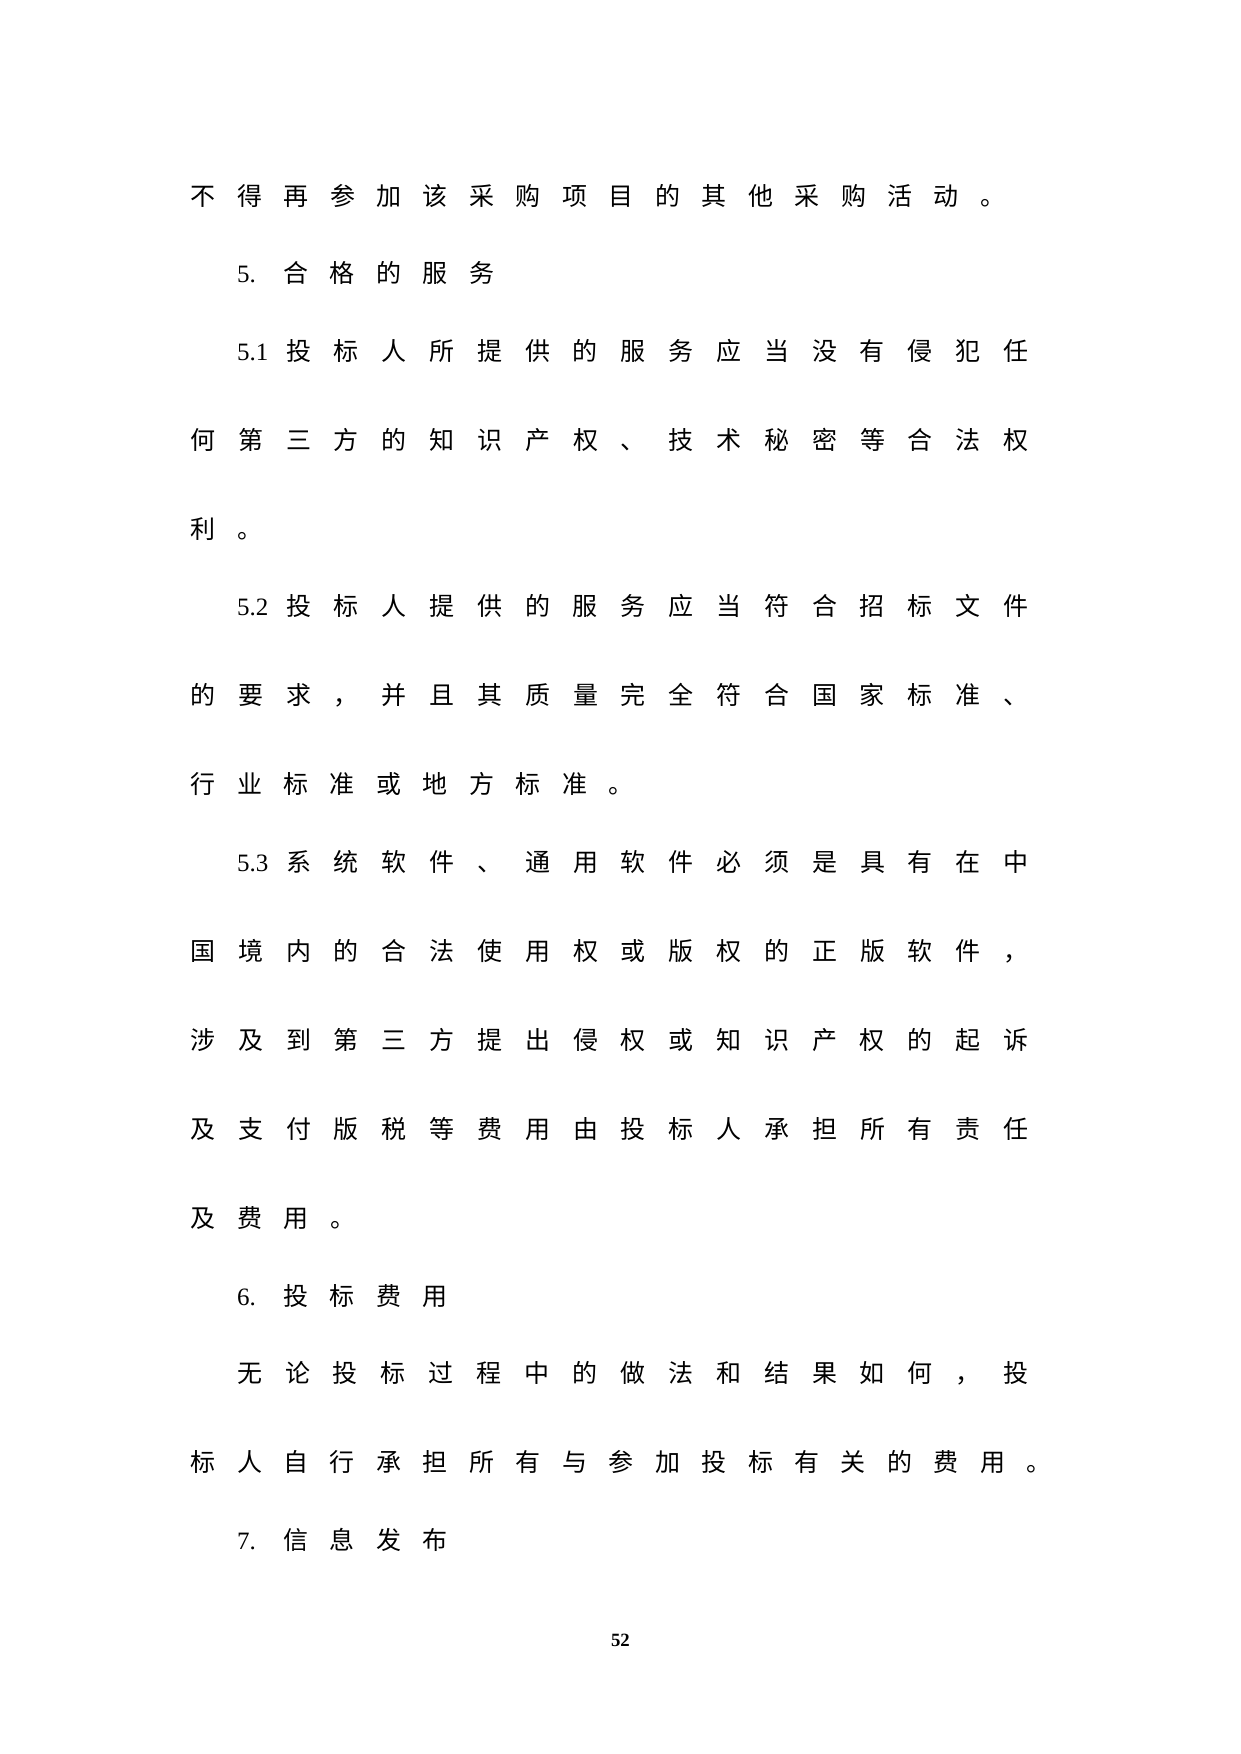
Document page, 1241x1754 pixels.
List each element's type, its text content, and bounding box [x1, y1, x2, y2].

text 7. 信息发布 [190, 1508, 1050, 1568]
text 无论投标过程中的做法和结果如何，投标人自行承担所有与参加投标有关的费用。 [190, 1342, 1050, 1490]
text 5. 合格的服务 [190, 242, 1050, 301]
text 5.1 投标人所提供的服务应当没有侵犯任何第三方的知识产权、技术秘密等合法权利。 [190, 319, 1050, 557]
text 5.3 系统软件、通用软件必须是具有在中国境内的合法使用权或版权的正版软件，涉及到第三方提出侵权或知识产权的起诉及支付版税等费用由投标人承担所有责任及费用。 [190, 831, 1050, 1246]
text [190, 164, 1050, 224]
text 5.2 投标人提供的服务应当符合招标文件的要求，并且其质量完全符合国家标准、行业标准或地方标准。 [190, 575, 1050, 813]
text 6. 投标费用 [190, 1264, 1050, 1324]
